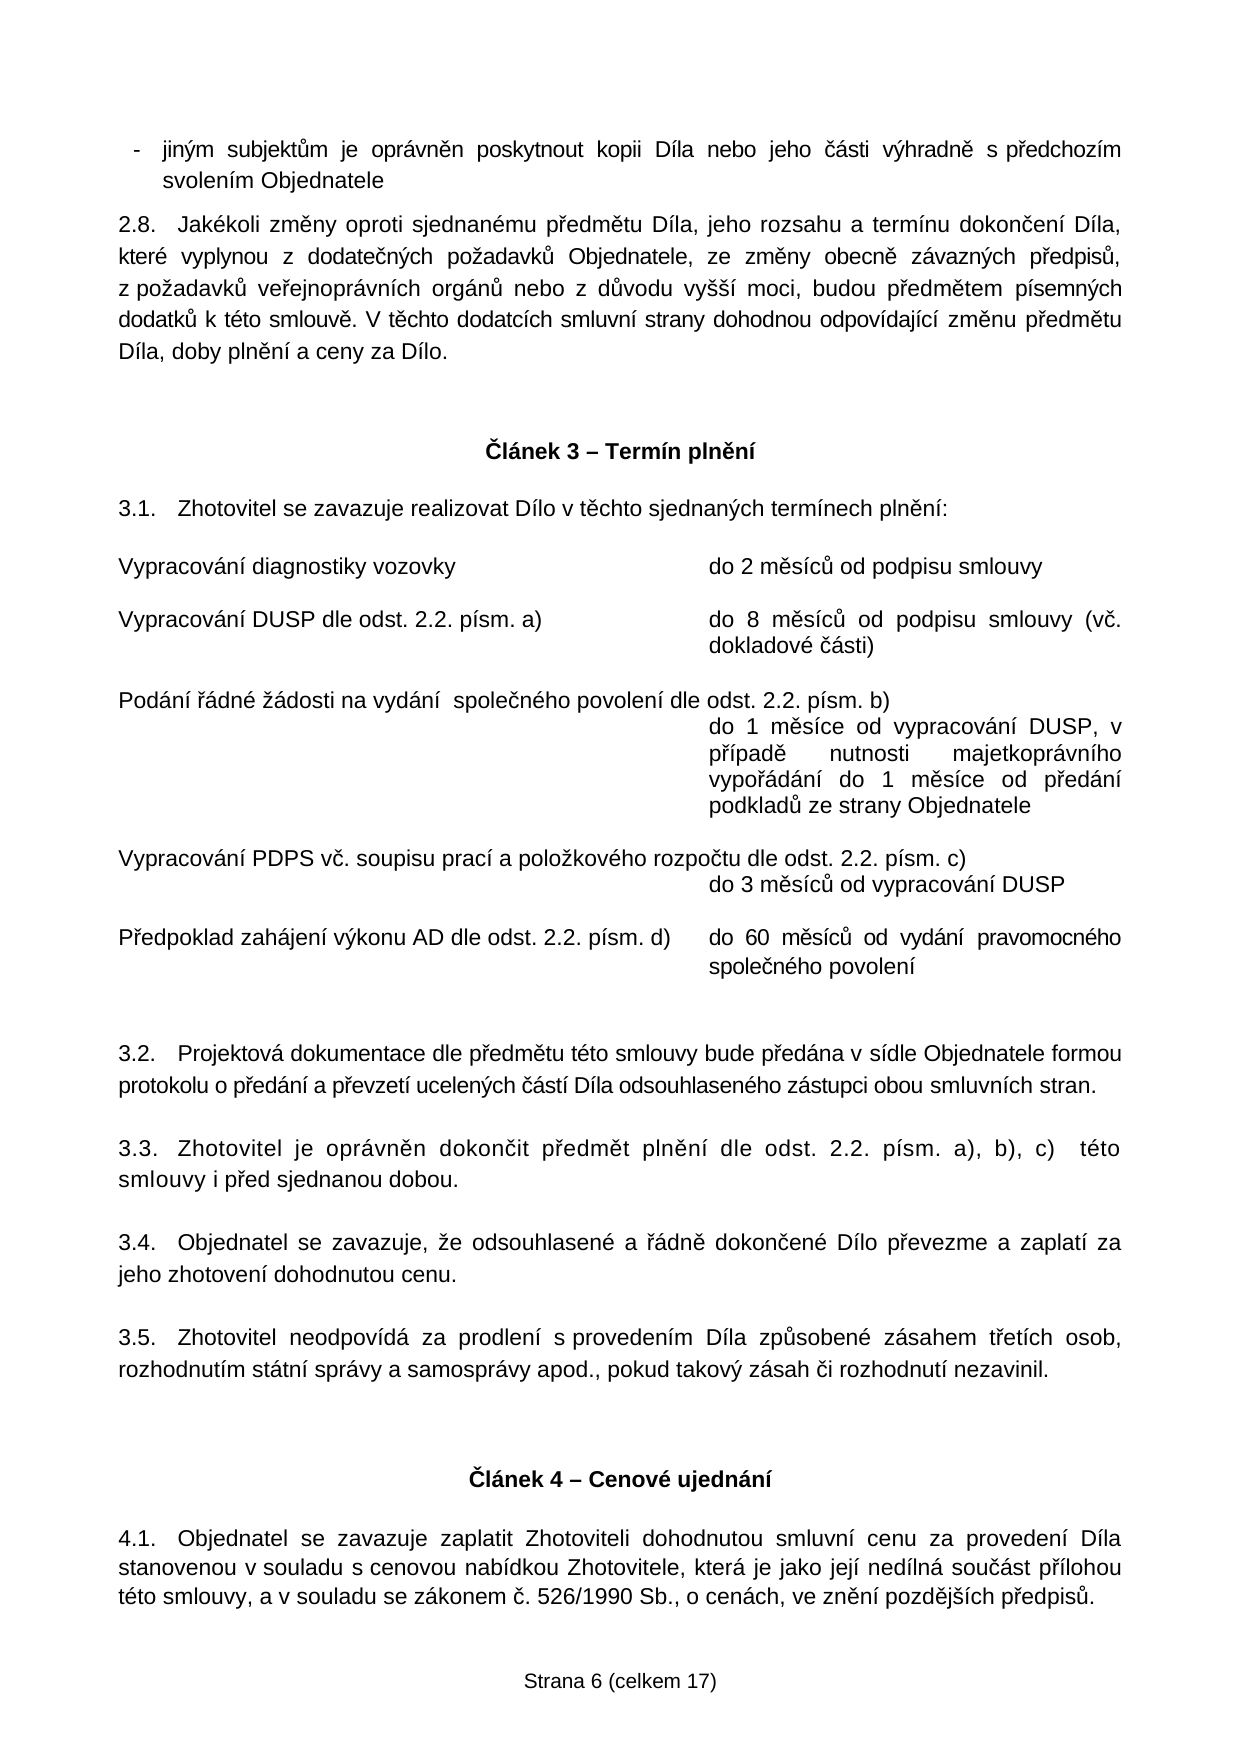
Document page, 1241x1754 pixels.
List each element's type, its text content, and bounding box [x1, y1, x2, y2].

text Článek 3 – Termín plnění [118, 438, 1122, 465]
text Předpoklad zahájení výkonu AD dle odst. 2.2. písm. d) do 60 měsíců od vydání pravomocného společného povolení [118, 924, 1122, 979]
list Objednatel se zavazuje zaplatit Zhotoviteli dohodnutou smluvní cenu za provedení Díla stanovenou v souladu s cenovou nabídkou Zhotovitele, která je jako její nedílná součást přílohou této smlouvy, a v souladu se zákonem č. 526/1990 Sb., o cenách, ve znění pozdějších předpisů. [118, 1525, 1122, 1609]
text Vypracování PDPS vč. soupisu prací a položkového rozpočtu dle odst. 2.2. písm. c) [118, 845, 1122, 871]
text Vypracování DUSP dle odst. 2.2. písm. a) do 8 měsíců od podpisu smlouvy (vč. dokladové části) [118, 606, 1122, 658]
text 3.5. Zhotovitel neodpovídá za prodlení s provedením Díla způsobené zásahem třetích osob, rozhodnutím státní správy a samosprávy apod., pokud takový zásah či rozhodnutí nezavinil. [118, 1324, 1122, 1382]
list Zhotovitel se zavazuje realizovat Dílo v těchto sjednaných termínech plnění: [118, 495, 1122, 521]
text 3.3. Zhotovitel je oprávněn dokončit předmět plnění dle odst. 2.2. písm. a), b), c) této smlouvy i před sjednanou dobou. [118, 1135, 1122, 1193]
text Článek 4 – Cenové ujednání [118, 1466, 1122, 1492]
text Podání řádné žádosti na vydání společného povolení dle odst. 2.2. písm. b) [118, 687, 1122, 713]
text do 3 měsíců od vypracování DUSP [118, 871, 1122, 898]
text 3.2. Projektová dokumentace dle předmětu této smlouvy bude předána v sídle Objednatele formou protokolu o předání a převzetí ucelených částí Díla odsouhlaseného zástupci obou smluvních stran. [118, 1040, 1122, 1098]
text do 1 měsíce od vypracování DUSP, v případě nutnosti majetkoprávního vypořádání do 1 měsíce od předání podkladů ze strany Objednatele [118, 713, 1122, 819]
list Jakékoli změny oproti sjednanému předmětu Díla, jeho rozsahu a termínu dokončení Díla, které vyplynou z dodatečných požadavků Objednatele, ze změny obecně závazných předpisů, z požadavků veřejnoprávních orgánů nebo z důvodu vyšší moci, budou předmětem písemných dodatků k této smlouvě. V těchto dodatcích smluvní strany dohodnou odpovídající změnu předmětu Díla, doby plnění a ceny za Dílo. [118, 211, 1122, 364]
text Vypracování diagnostiky vozovky do 2 měsíců od podpisu smlouvy [118, 553, 1122, 579]
list Objednatel se zavazuje, že odsouhlasené a řádně dokončené Dílo převezme a zaplatí za jeho zhotovení dohodnutou cenu. [118, 1229, 1122, 1287]
list jiným subjektům je oprávněn poskytnout kopii Díla nebo jeho části výhradně s předchozím svolením Objednatele [133, 136, 1122, 194]
